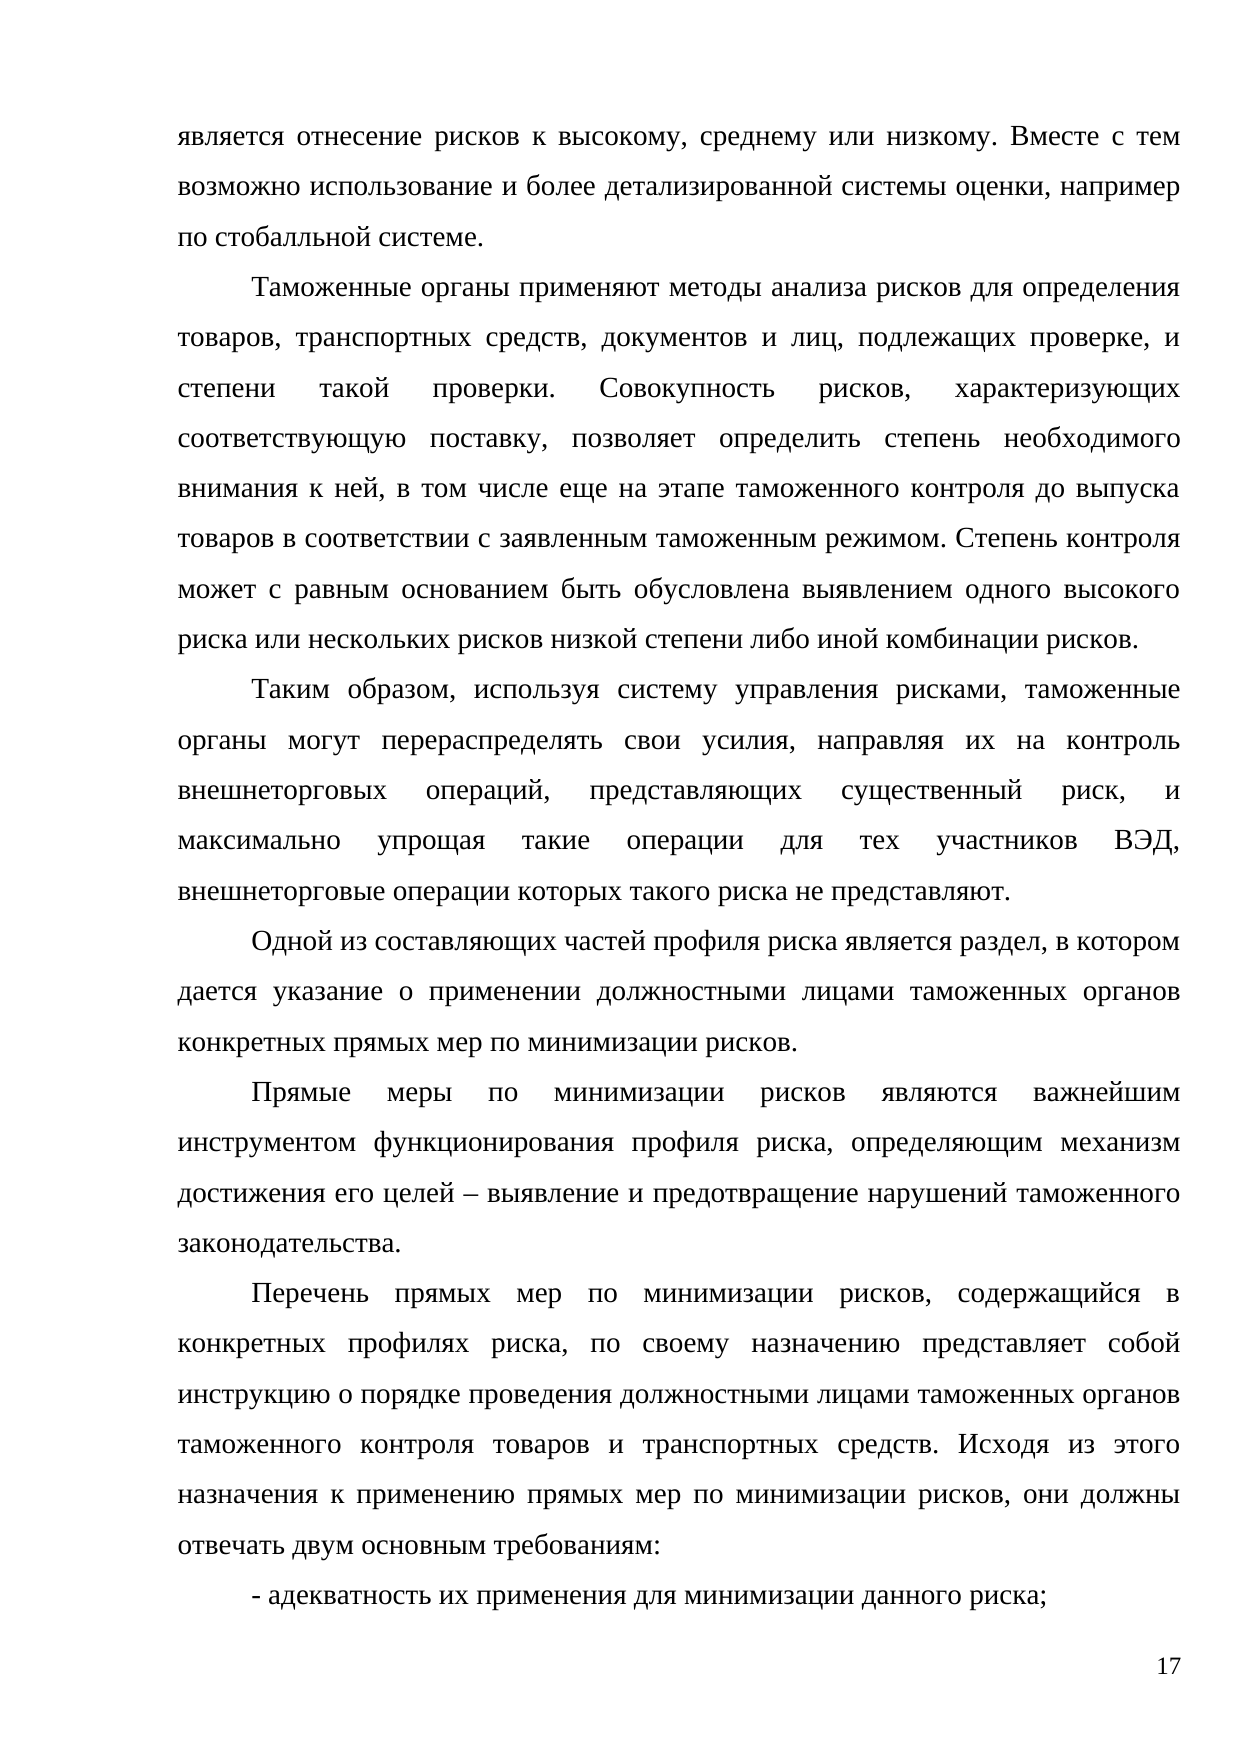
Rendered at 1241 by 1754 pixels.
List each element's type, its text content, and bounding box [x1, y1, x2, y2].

text Одной из составляющих частей профиля риска является раздел, в котором дается указание о применении должностными лицами таможенных органов конкретных прямых мер по минимизации рисков. [177, 923, 1181, 1057]
text Прямые меры по минимизации рисков являются важнейшим инструментом функционирования профиля риска, определяющим механизм достижения его целей – выявление и предотвращение нарушений таможенного законодательства. [177, 1074, 1181, 1258]
text Перечень прямых мер по минимизации рисков, содержащийся в конкретных профилях риска, по своему назначению представляет собой инструкцию о порядке проведения должностными лицами таможенных органов таможенного контроля товаров и транспортных средств. Исходя из этого назначения к применению прямых мер по минимизации рисков, они должны отвечать двум основным требованиям: [177, 1275, 1181, 1560]
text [177, 118, 1181, 252]
text Таким образом, используя систему управления рисками, таможенные органы могут перераспределять свои усилия, направляя их на контроль внешнеторговых операций, представляющих существенный риск, и максимально упрощая такие операции для тех участников ВЭД, внешнеторговые операции которых такого риска не представляют. [177, 672, 1181, 906]
text Таможенные органы применяют методы анализа рисков для определения товаров, транспортных средств, документов и лиц, подлежащих проверке, и степени такой проверки. Совокупность рисков, характеризующих соответствующую поставку, позволяет определить степень необходимого внимания к ней, в том числе еще на этапе таможенного контроля до выпуска товаров в соответствии с заявленным таможенным режимом. Степень контроля может с равным основанием быть обусловлена выявлением одного высокого риска или нескольких рисков низкой степени либо иной комбинации рисков. [177, 269, 1181, 655]
text - адекватность их применения для минимизации данного риска; [177, 1577, 1181, 1611]
